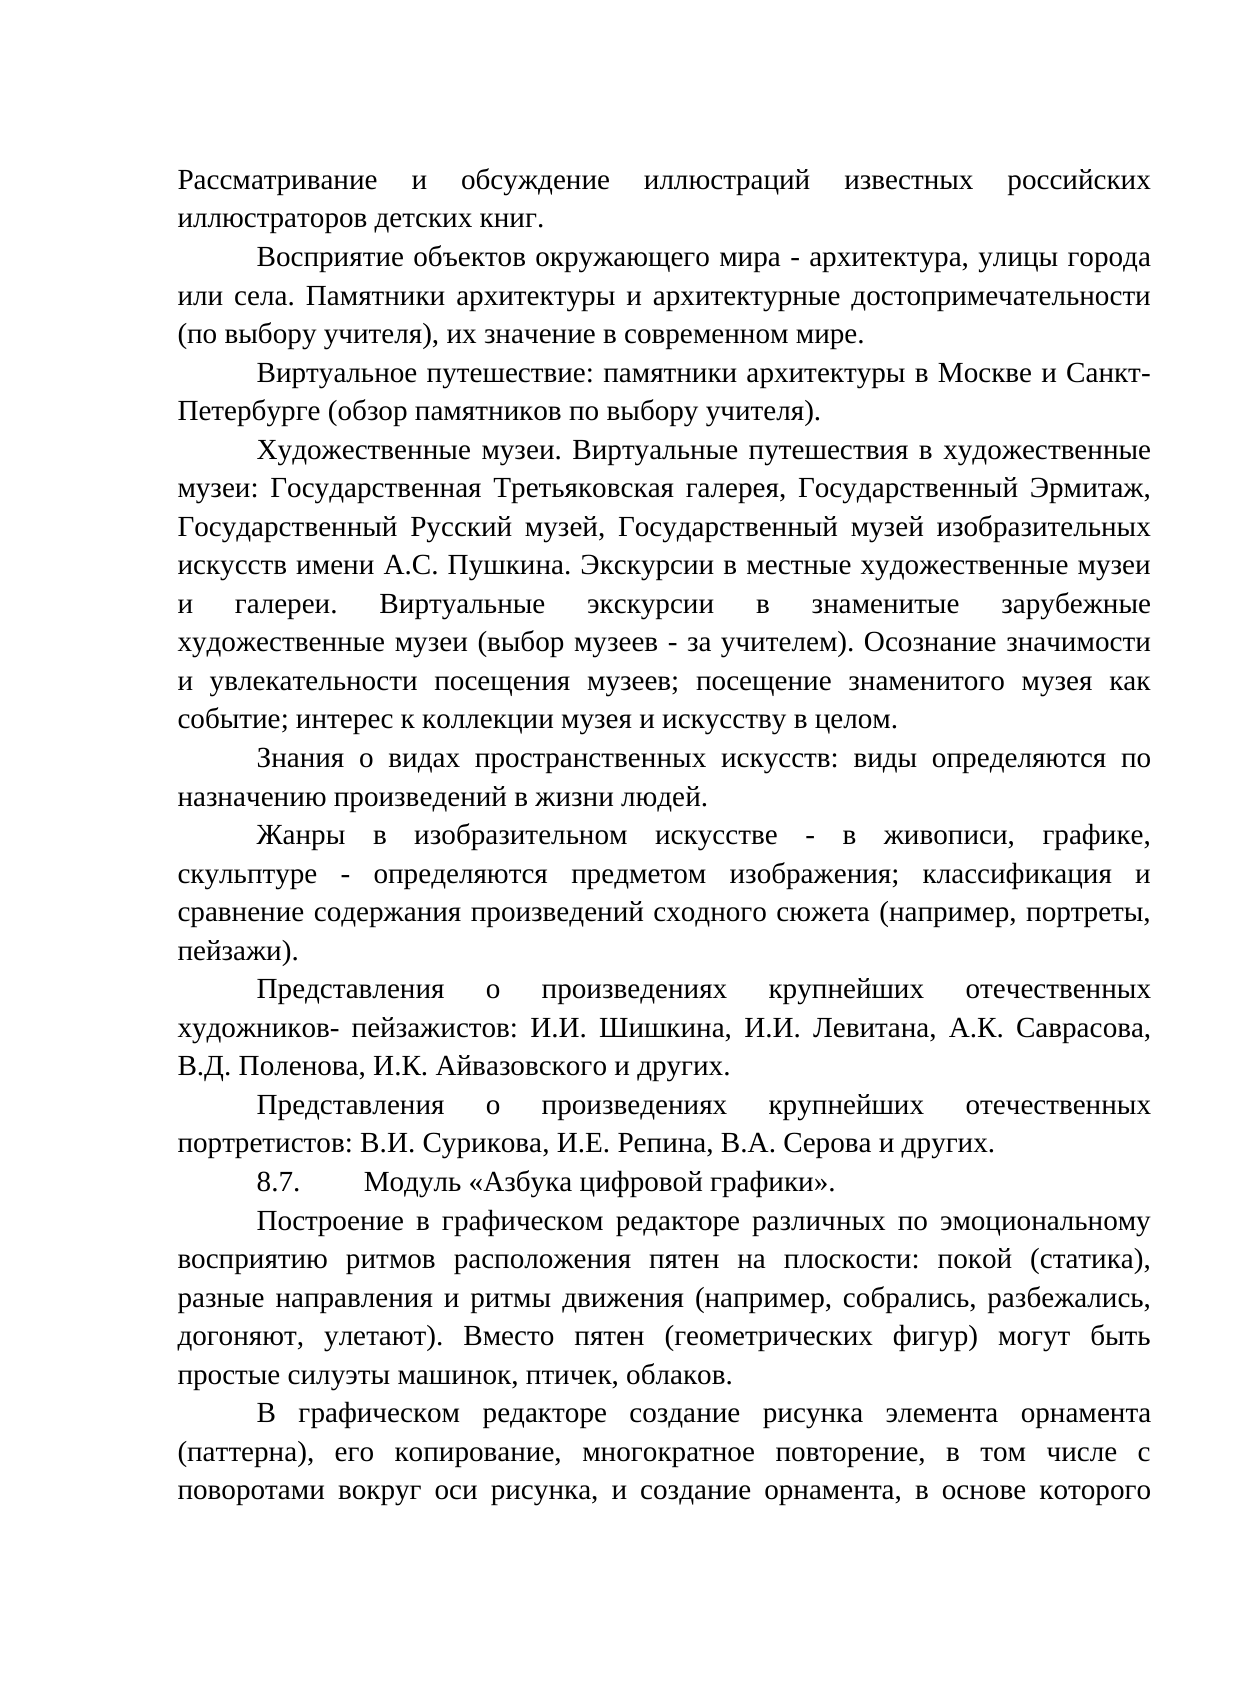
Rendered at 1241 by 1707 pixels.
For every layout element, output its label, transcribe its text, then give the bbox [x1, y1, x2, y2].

text Художественные музеи. Виртуальные путешествия в художественные музеи: Государственная Третьяковская галерея, Государственный Эрмитаж, Государственный Русский музей, Государственный музей изобразительных искусств имени А.С. Пушкина. Экскурсии в местные художественные музеи и галереи. Виртуальные экскурсии в знаменитые зарубежные художественные музеи (выбор музеев - за учителем). Осознание значимости и увлекательности посещения музеев; посещение знаменитого музея как событие; интерес к коллекции музея и искусству в целом. [177, 432, 1152, 735]
list Модуль «Азбука цифровой графики». [177, 1164, 1152, 1198]
text Представления о произведениях крупнейших отечественных художников- пейзажистов: И.И. Шишкина, И.И. Левитана, А.К. Саврасова, В.Д. Поленова, И.К. Айвазовского и других. [177, 971, 1152, 1082]
text Знания о видах пространственных искусств: виды определяются по назначению произведений в жизни людей. [177, 740, 1152, 812]
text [177, 1395, 1152, 1506]
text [177, 162, 1152, 234]
text Представления о произведениях крупнейших отечественных портретистов: В.И. Сурикова, И.Е. Репина, В.А. Серова и других. [177, 1087, 1152, 1159]
text Построение в графическом редакторе различных по эмоциональному восприятию ритмов расположения пятен на плоскости: покой (статика), разные направления и ритмы движения (например, собрались, разбежались, догоняют, улетают). Вместо пятен (геометрических фигур) могут быть простые силуэты машинок, птичек, облаков. [177, 1203, 1152, 1390]
text Восприятие объектов окружающего мира - архитектура, улицы города или села. Памятники архитектуры и архитектурные достопримечательности (по выбору учителя), их значение в современном мире. [177, 239, 1152, 350]
text Виртуальное путешествие: памятники архитектуры в Москве и Санкт- Петербурге (обзор памятников по выбору учителя). [177, 355, 1152, 427]
text Жанры в изобразительном искусстве - в живописи, графике, скульптуре - определяются предметом изображения; классификация и сравнение содержания произведений сходного сюжета (например, портреты, пейзажи). [177, 817, 1152, 966]
